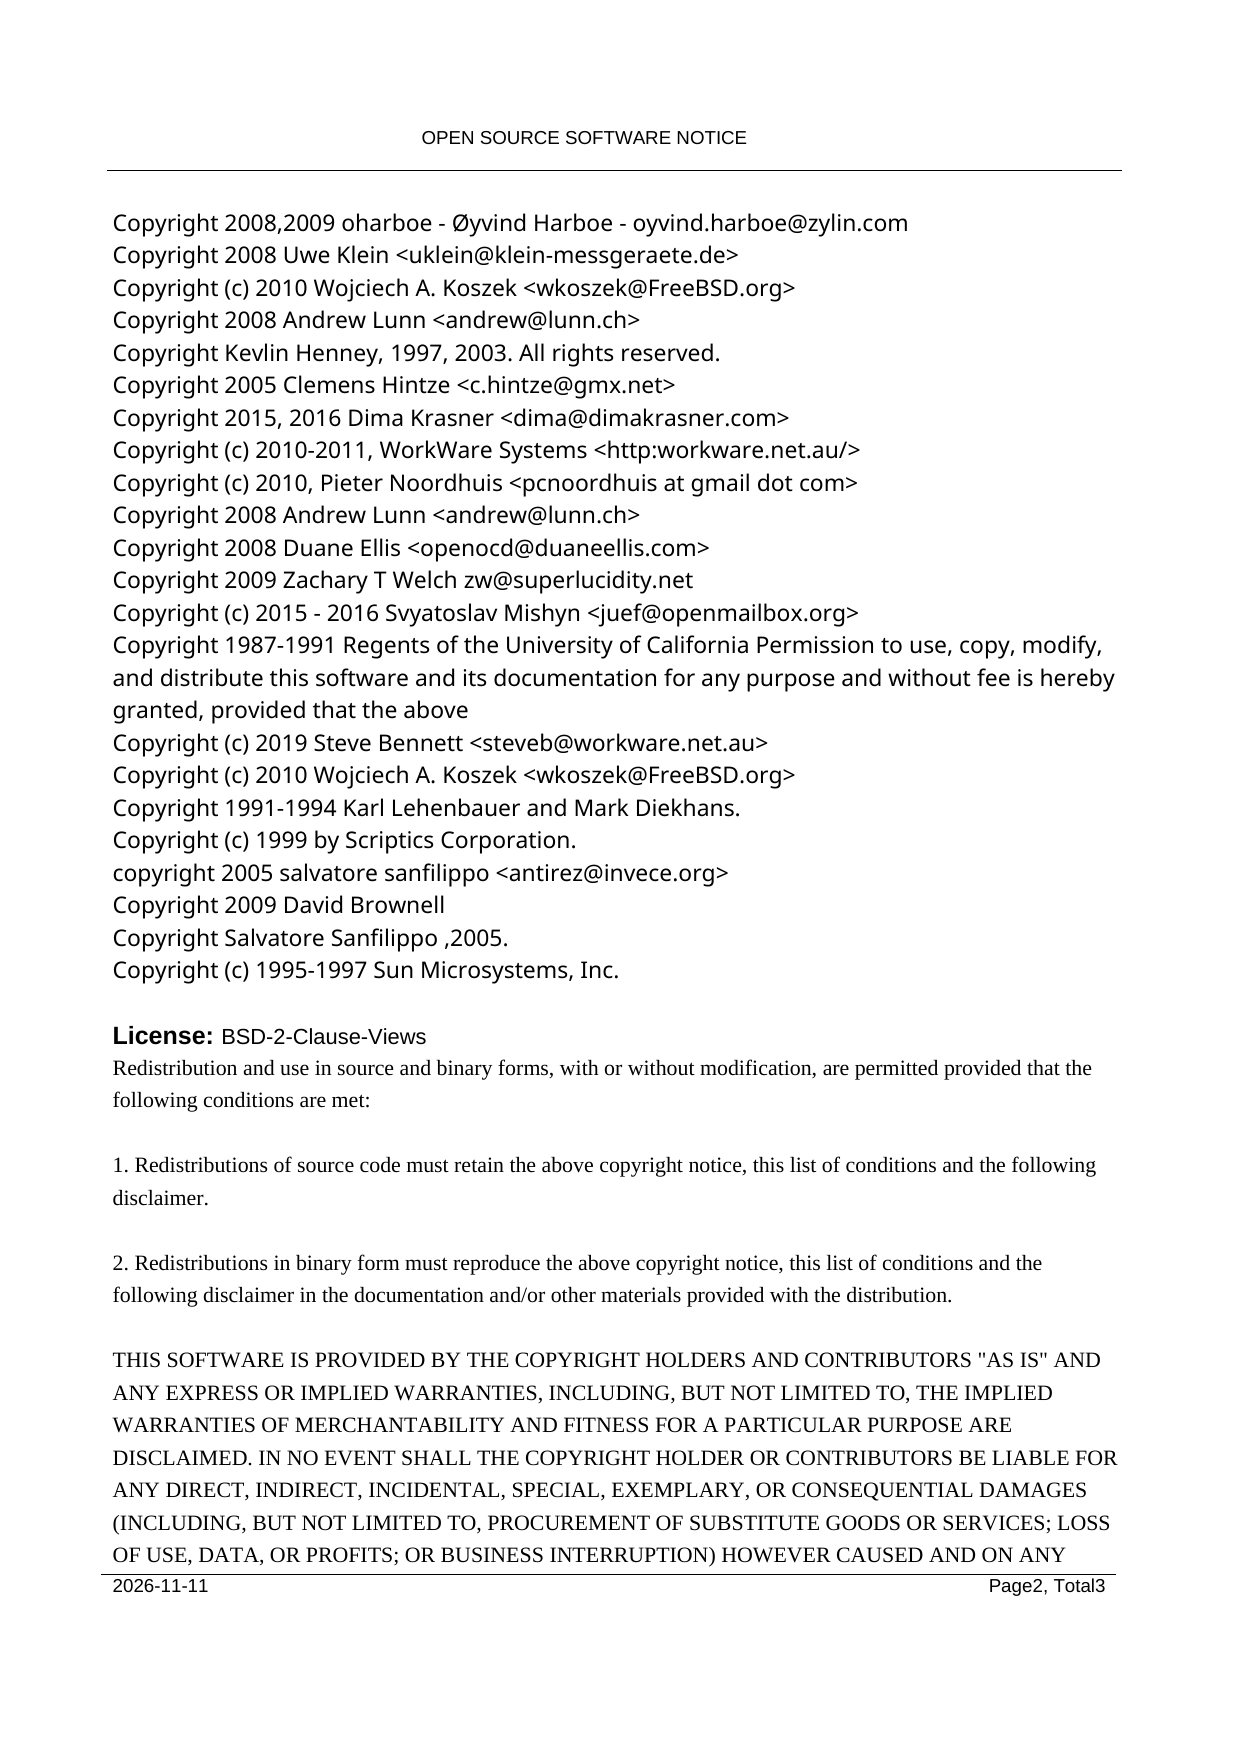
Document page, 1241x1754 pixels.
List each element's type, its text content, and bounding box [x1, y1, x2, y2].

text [112, 206, 1128, 1019]
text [112, 1051, 1128, 1571]
text License: BSD-2-Clause-Views [112, 1019, 1128, 1051]
